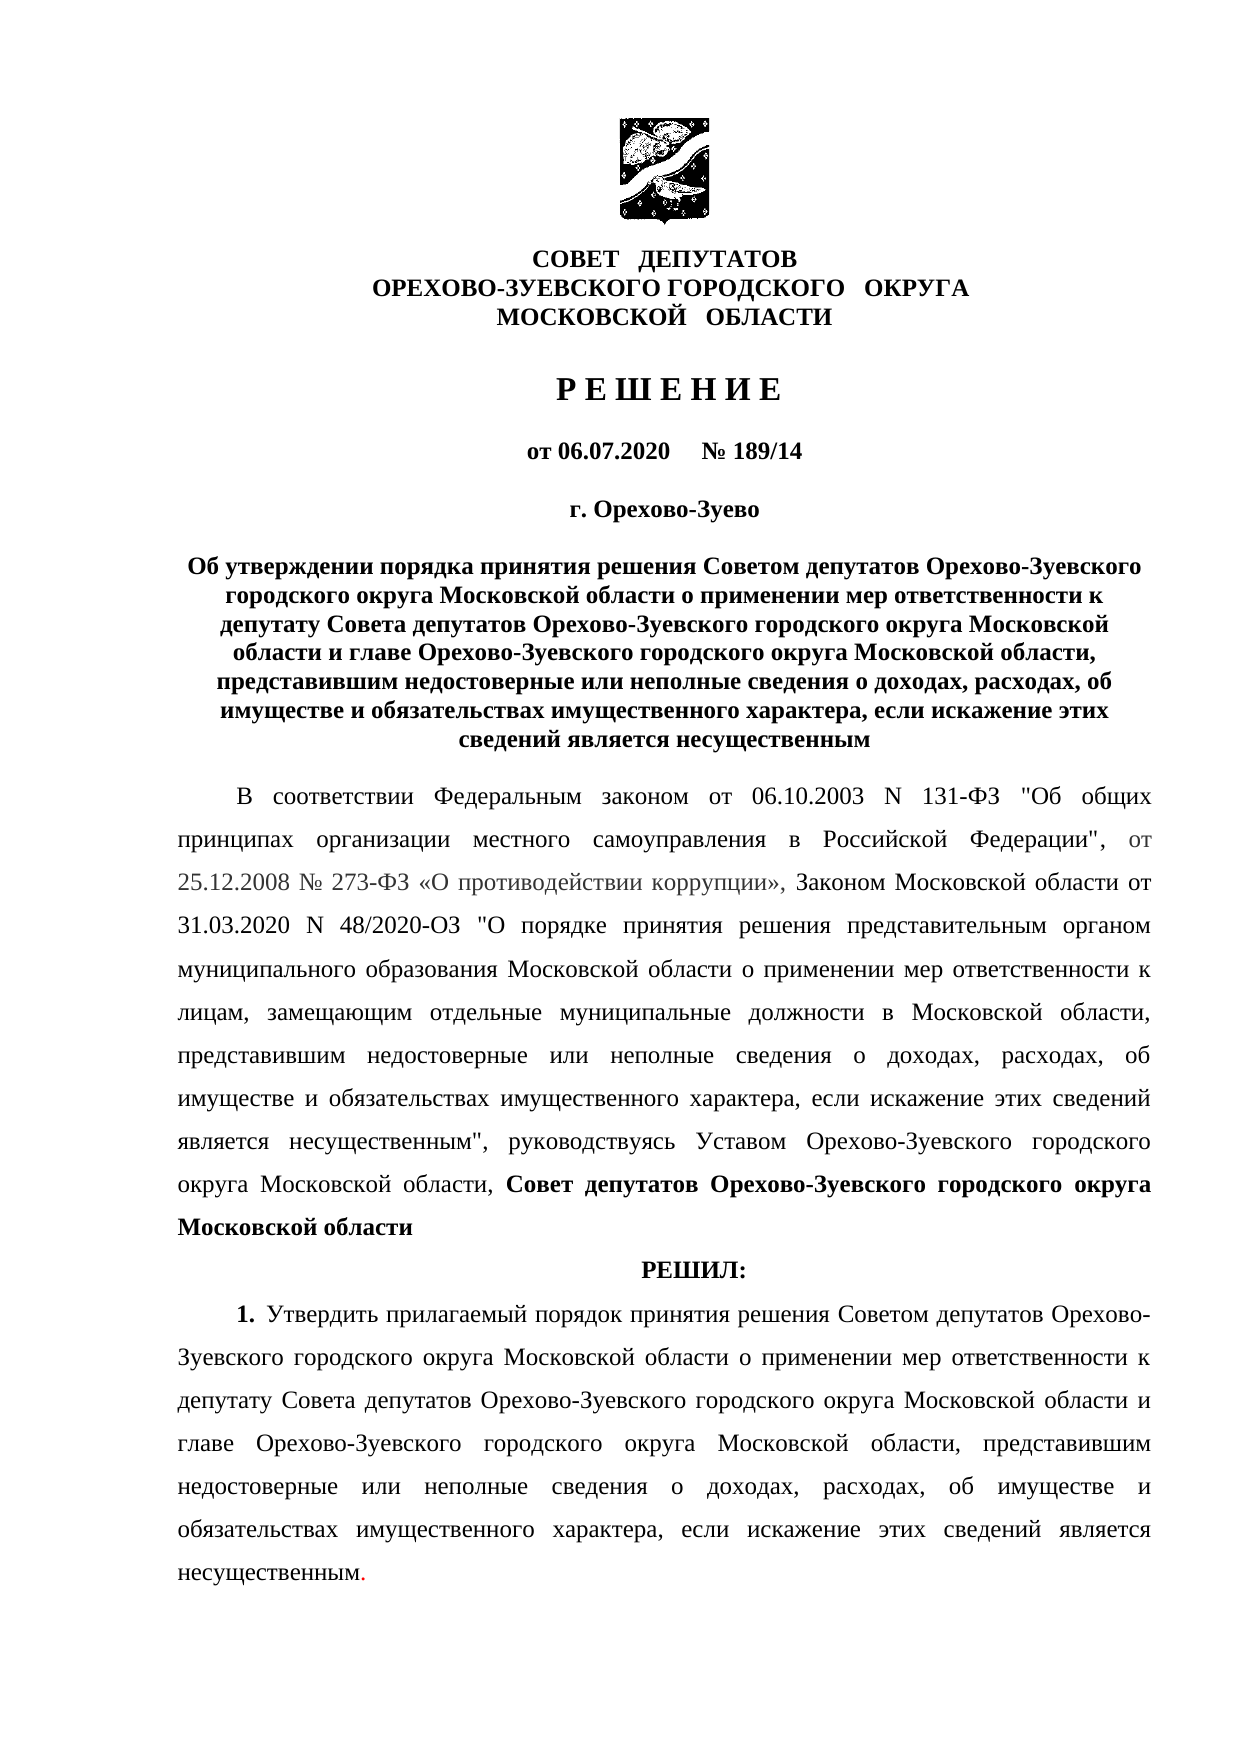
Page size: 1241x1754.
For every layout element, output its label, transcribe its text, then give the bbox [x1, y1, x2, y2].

text МОСКОВСКОЙ ОБЛАСТИ [177, 302, 1152, 331]
text В соответствии Федеральным законом от 06.10.2003 N 131-ФЗ "Об общих принципах организации местного самоуправления в Российской Федерации", от 25.12.2008 № 273-ФЗ «О противодействии коррупции», Законом Московской области от 31.03.2020 N 48/2020-ОЗ "О порядке принятия решения представительным органом муниципального образования Московской области о применении мер ответственности к лицам, замещающим отдельные муниципальные должности в Московской области, представившим недостоверные или неполные сведения о доходах, расходах, об имуществе и обязательствах имущественного характера, если искажение этих сведений является несущественным", руководствуясь Уставом Орехово-Зуевского городского округа Московской области, Совет депутатов Орехово-Зуевского городского округа Московской области [177, 781, 1152, 1241]
text Р Е Ш Е Н И Е [177, 369, 1152, 407]
text Об утверждении порядка принятия решения Советом депутатов Орехово-Зуевского городского округа Московской области о применении мер ответственности к депутату Совета депутатов Орехово-Зуевского городского округа Московской области и главе Орехово-Зуевского городского округа Московской области, представившим недостоверные или неполные сведения о доходах, расходах, об имуществе и обязательствах имущественного характера, если искажение этих сведений является несущественным [177, 551, 1152, 752]
text ОРЕХОВО-ЗУЕВСКОГО ГОРОДСКОГО ОКРУГА [177, 273, 1152, 302]
list Утвердить прилагаемый порядок принятия решения Советом депутатов Орехово-Зуевского городского округа Московской области о применении мер ответственности к депутату Совета депутатов Орехово-Зуевского городского округа Московской области и главе Орехово-Зуевского городского округа Московской области, представившим недостоверные или неполные сведения о доходах, расходах, об имуществе и обязательствах имущественного характера, если искажение этих сведений является несущественным. [177, 1299, 1152, 1586]
text от 06.07.2020 № 189/14 [177, 436, 1152, 465]
text г. Орехово-Зуево [177, 494, 1152, 522]
text РЕШИЛ: [177, 1256, 1152, 1284]
text СОВЕТ ДЕПУТАТОВ [177, 244, 1152, 273]
